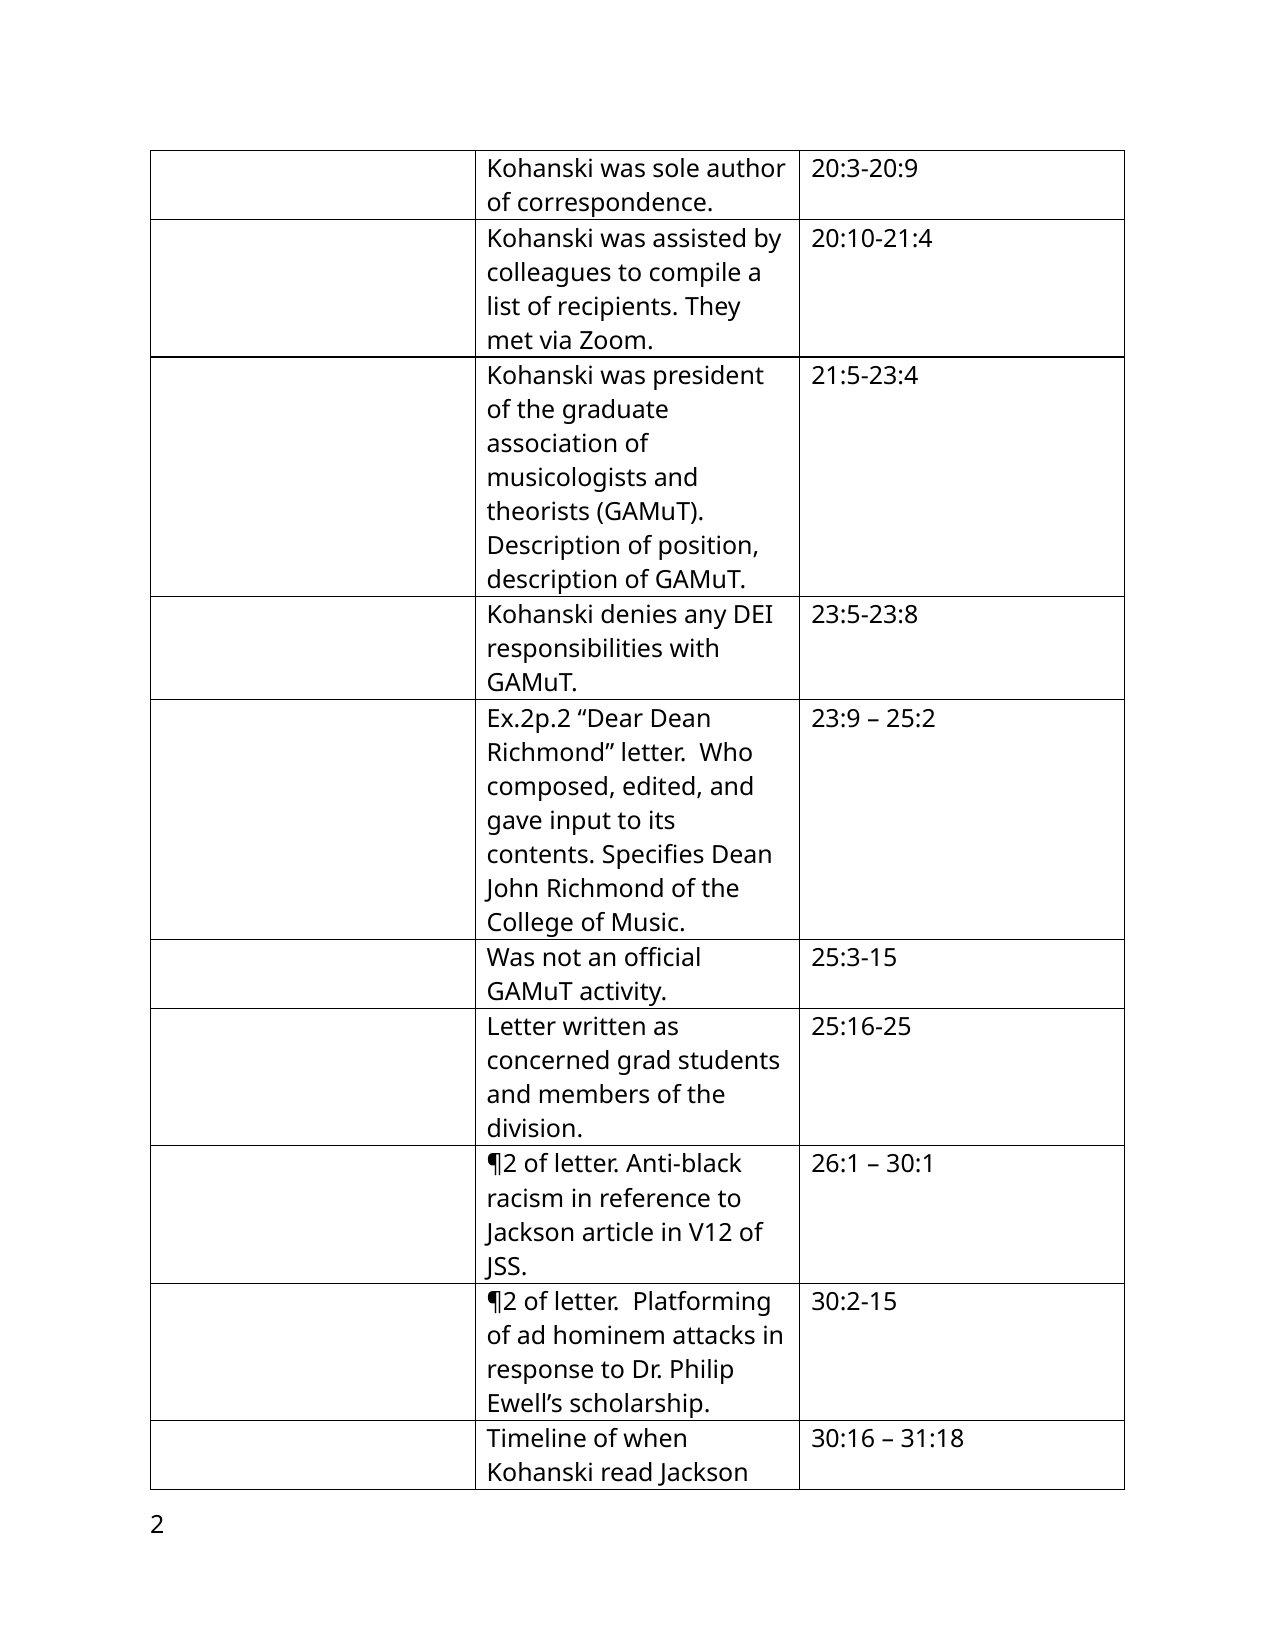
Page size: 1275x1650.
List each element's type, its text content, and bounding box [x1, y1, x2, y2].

table_cell 20:3-20:9 [800, 151, 1124, 219]
table_cell [151, 1421, 475, 1489]
table_cell [151, 1284, 475, 1420]
table_cell 20:10-21:4 [800, 220, 1124, 356]
table_cell [151, 700, 475, 939]
table_cell 30:16 – 31:18 [800, 1421, 1124, 1489]
table_cell 30:2-15 [800, 1284, 1124, 1420]
table_cell [151, 151, 475, 219]
table_cell 23:9 – 25:2 [800, 700, 1124, 939]
table_cell [151, 358, 475, 596]
table_cell Kohanski denies any DEI responsibilities with GAMuT. [476, 597, 799, 699]
table_cell Kohanski was sole author of correspondence. [476, 151, 799, 219]
table_cell [151, 1009, 475, 1145]
table_cell 23:5-23:8 [800, 597, 1124, 699]
table_cell 25:16-25 [800, 1009, 1124, 1145]
table_cell Kohanski was assisted by colleagues to compile a list of recipients. They met via Zoom. [476, 220, 799, 356]
table_cell ¶2 of letter. Platforming of ad hominem attacks in response to Dr. Philip Ewell’s scholarship. [476, 1284, 799, 1420]
table_cell 26:1 – 30:1 [800, 1146, 1124, 1282]
table_cell Letter written as concerned grad students and members of the division. [476, 1009, 799, 1145]
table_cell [476, 1421, 799, 1489]
table_cell [151, 1146, 475, 1282]
table_cell [151, 940, 475, 1008]
table_cell Kohanski was president of the graduate association of musicologists and theorists (GAMuT). Description of position, description of GAMuT. [476, 358, 799, 596]
table_cell ¶2 of letter. Anti-black racism in reference to Jackson article in V12 of JSS. [476, 1146, 799, 1282]
table_cell 21:5-23:4 [800, 358, 1124, 596]
table_cell 25:3-15 [800, 940, 1124, 1008]
table_cell Was not an official GAMuT activity. [476, 940, 799, 1008]
table_cell [151, 597, 475, 699]
table_cell [151, 220, 475, 356]
table_cell Ex.2p.2 “Dear Dean Richmond” letter. Who composed, edited, and gave input to its contents. Specifies Dean John Richmond of the College of Music. [476, 700, 799, 939]
